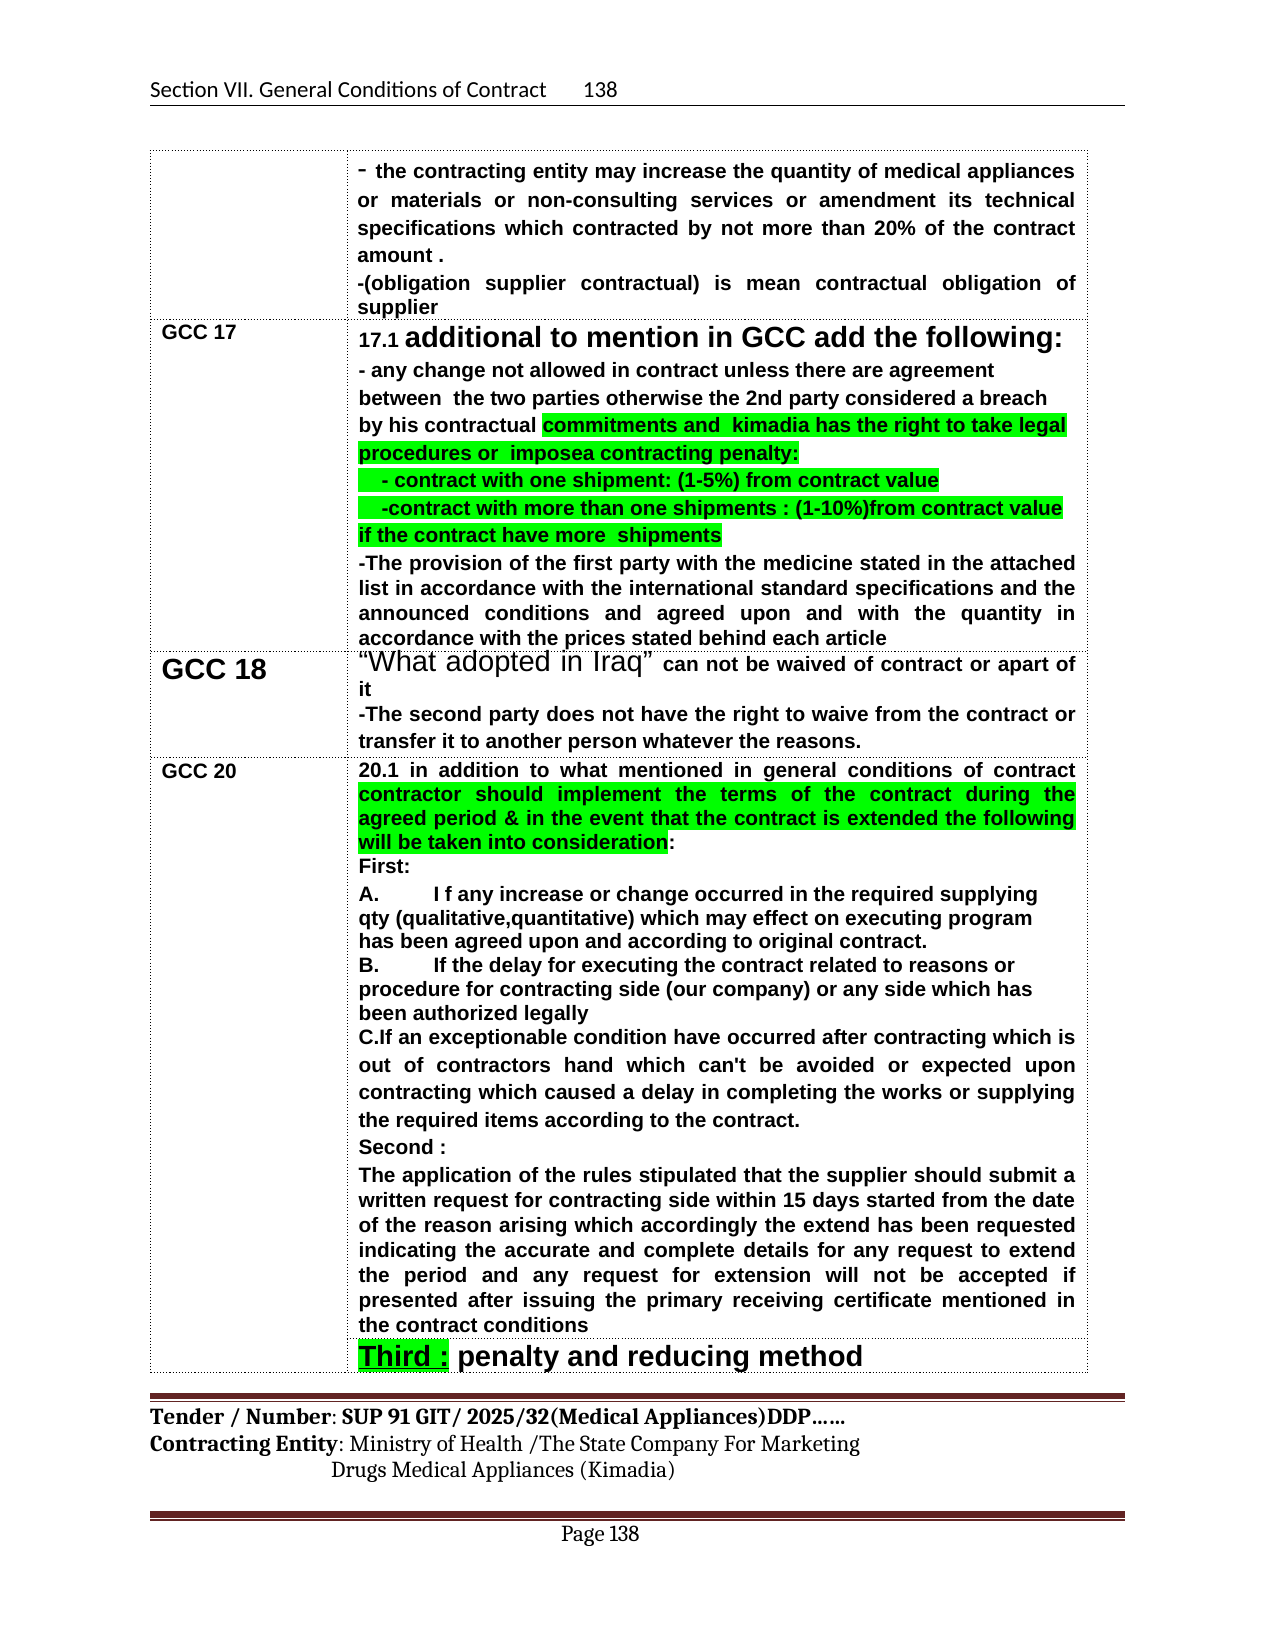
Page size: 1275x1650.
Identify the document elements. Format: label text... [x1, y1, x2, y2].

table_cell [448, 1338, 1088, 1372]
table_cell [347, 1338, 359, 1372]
table_cell “What adopted in Iraq” can not be waived of contract or apart of it -The second party does not have the right to waive from the contract or transfer it to another person whatever the reasons. [347, 651, 1088, 757]
table_cell GCC 17 [150, 319, 347, 651]
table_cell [347, 150, 1088, 318]
table_cell GCC 18 [150, 651, 347, 757]
table_cell GCC 20 [150, 757, 347, 1372]
table_cell 20.1 in addition to what mentioned in general conditions of contract contractor should implement the terms of the contract during the agreed period & in the event that the contract is extended the following will be taken into consideration: First: I f any increase or change occurred in the required supplying qty (qualitative,quantitative) which may effect on executing program has been agreed upon and according to original contract. If the delay for executing the contract related to reasons or procedure for contracting side (our company) or any side which has been authorized legally C.If an exceptionable condition have occurred after contracting which is out of contractors hand which can't be avoided or expected upon contracting which caused a delay in completing the works or supplying the required items according to the contract. Second : The application of the rules stipulated that the supplier should submit a written request for contracting side within 15 days started from the date of the reason arising which accordingly the extend has been requested indicating the accurate and complete details for any request to extend the period and any request for extension will not be accepted if presented after issuing the primary receiving certificate mentioned in the contract conditions [347, 757, 1088, 1338]
table_cell GCC16 [150, 150, 347, 318]
table_cell 17.1 additional to mention in GCC add the following: - any change not allowed in contract unless there are agreement between the two parties otherwise the 2nd party considered a breach by his contractual commitments and kimadia has the right to take legal procedures or imposea contracting penalty: - contract with one shipment: (1-5%) from contract value -contract with more than one shipments : (1-10%)from contract value if the contract have more shipments -The provision of the first party with the medicine stated in the attached list in accordance with the international standard specifications and the announced conditions and agreed upon and with the quantity in accordance with the prices stated behind each article [347, 319, 1088, 651]
